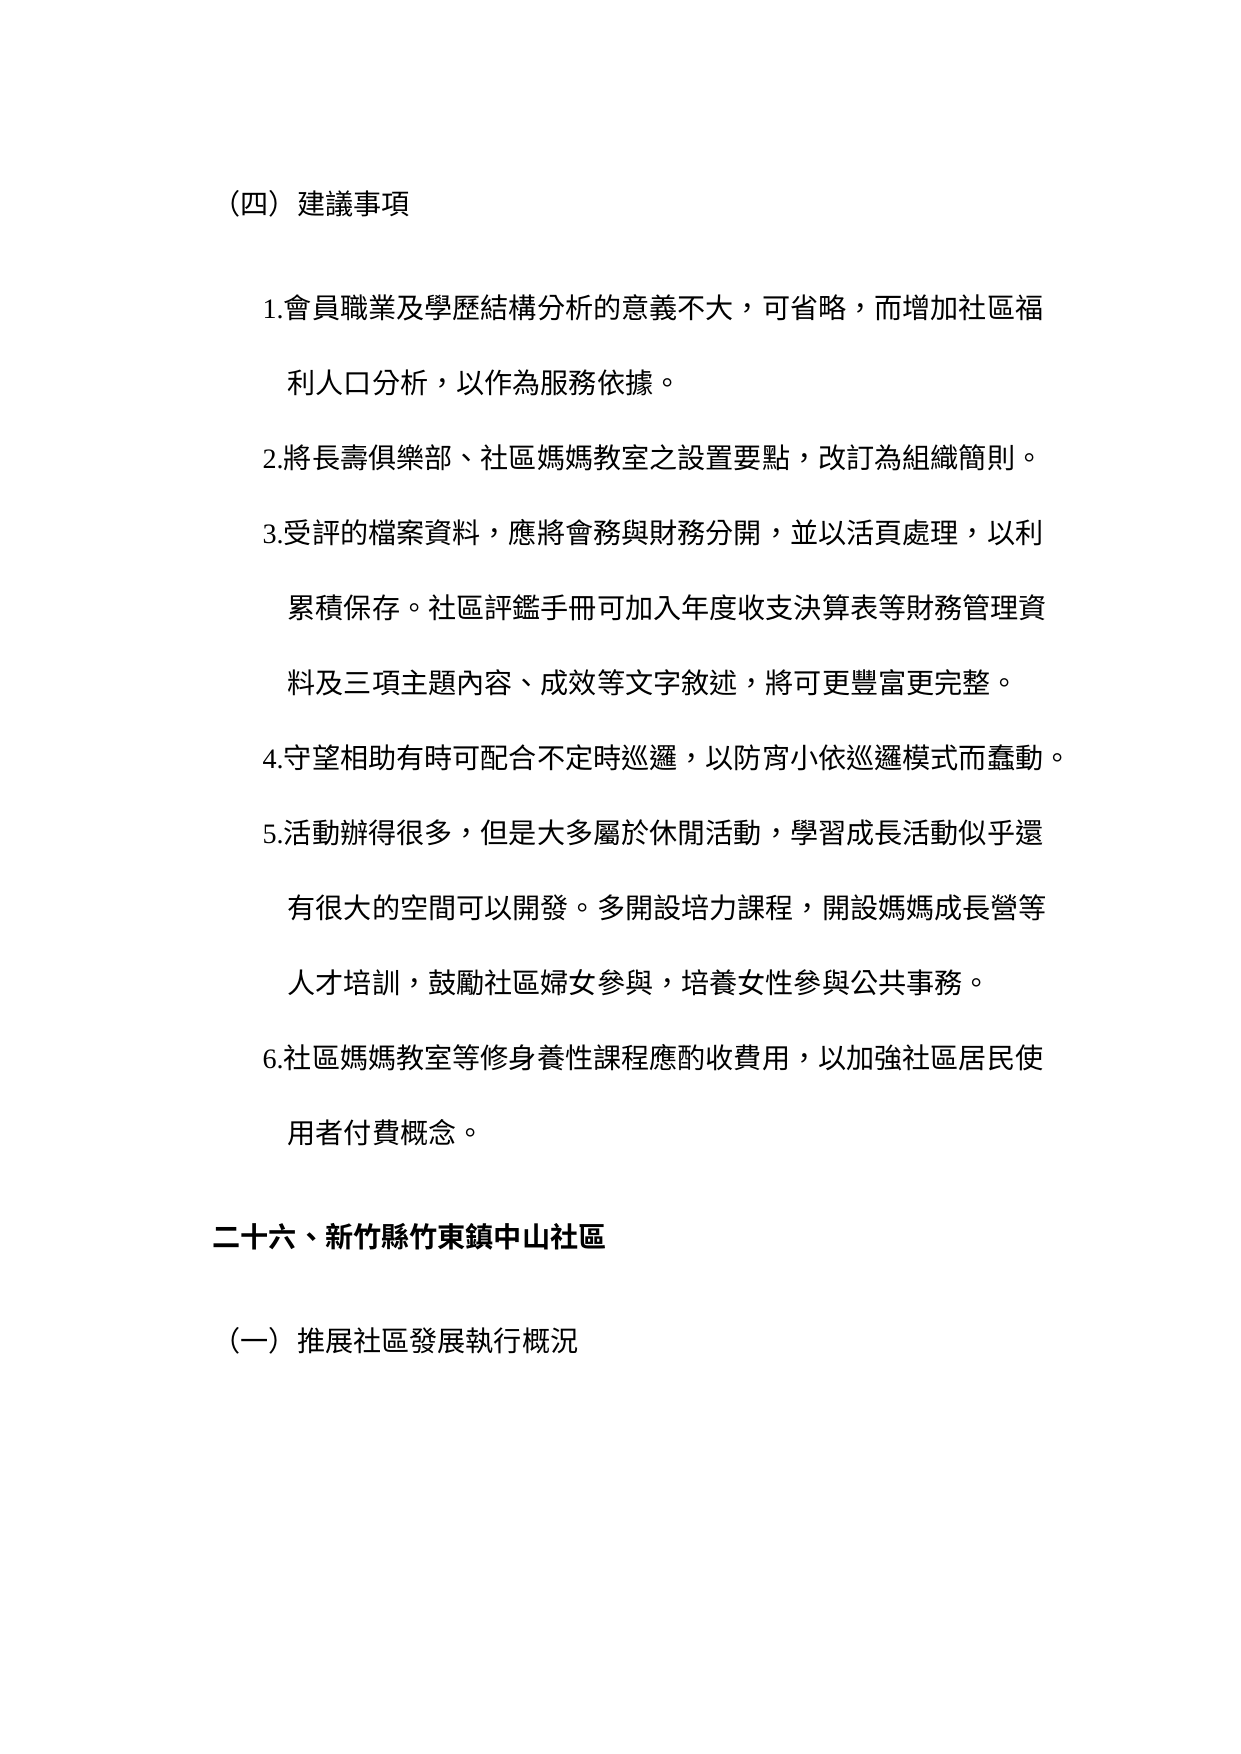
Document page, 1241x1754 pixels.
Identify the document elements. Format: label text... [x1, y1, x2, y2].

text 5.活動辦得很多，但是大多屬於休閒活動，學習成長活動似乎還有很大的空間可以開發。多開設培力課程，開設媽媽成長營等人才培訓，鼓勵社區婦女參與，培養女性參與公共事務。 [262, 794, 1053, 1019]
text 二十六、新竹縣竹東鎮中山社區 [187, 1198, 1053, 1273]
text 1.會員職業及學歷結構分析的意義不大，可省略，而增加社區福利人口分析，以作為服務依據。 [262, 269, 1053, 419]
text 2.將長壽俱樂部、社區媽媽教室之設置要點，改訂為組織簡則。 [262, 419, 1053, 494]
text 3.受評的檔案資料，應將會務與財務分開，並以活頁處理，以利累積保存。社區評鑑手冊可加入年度收支決算表等財務管理資料及三項主題內容、成效等文字敘述，將可更豐富更完整。 [262, 494, 1053, 719]
text 6.社區媽媽教室等修身養性課程應酌收費用，以加強社區居民使用者付費概念。 [262, 1019, 1053, 1169]
text （四）建議事項 [187, 164, 1053, 239]
text 4.守望相助有時可配合不定時巡邏，以防宵小依巡邏模式而蠢動。 [262, 719, 1053, 794]
text （一）推展社區發展執行概況 [187, 1302, 1053, 1377]
